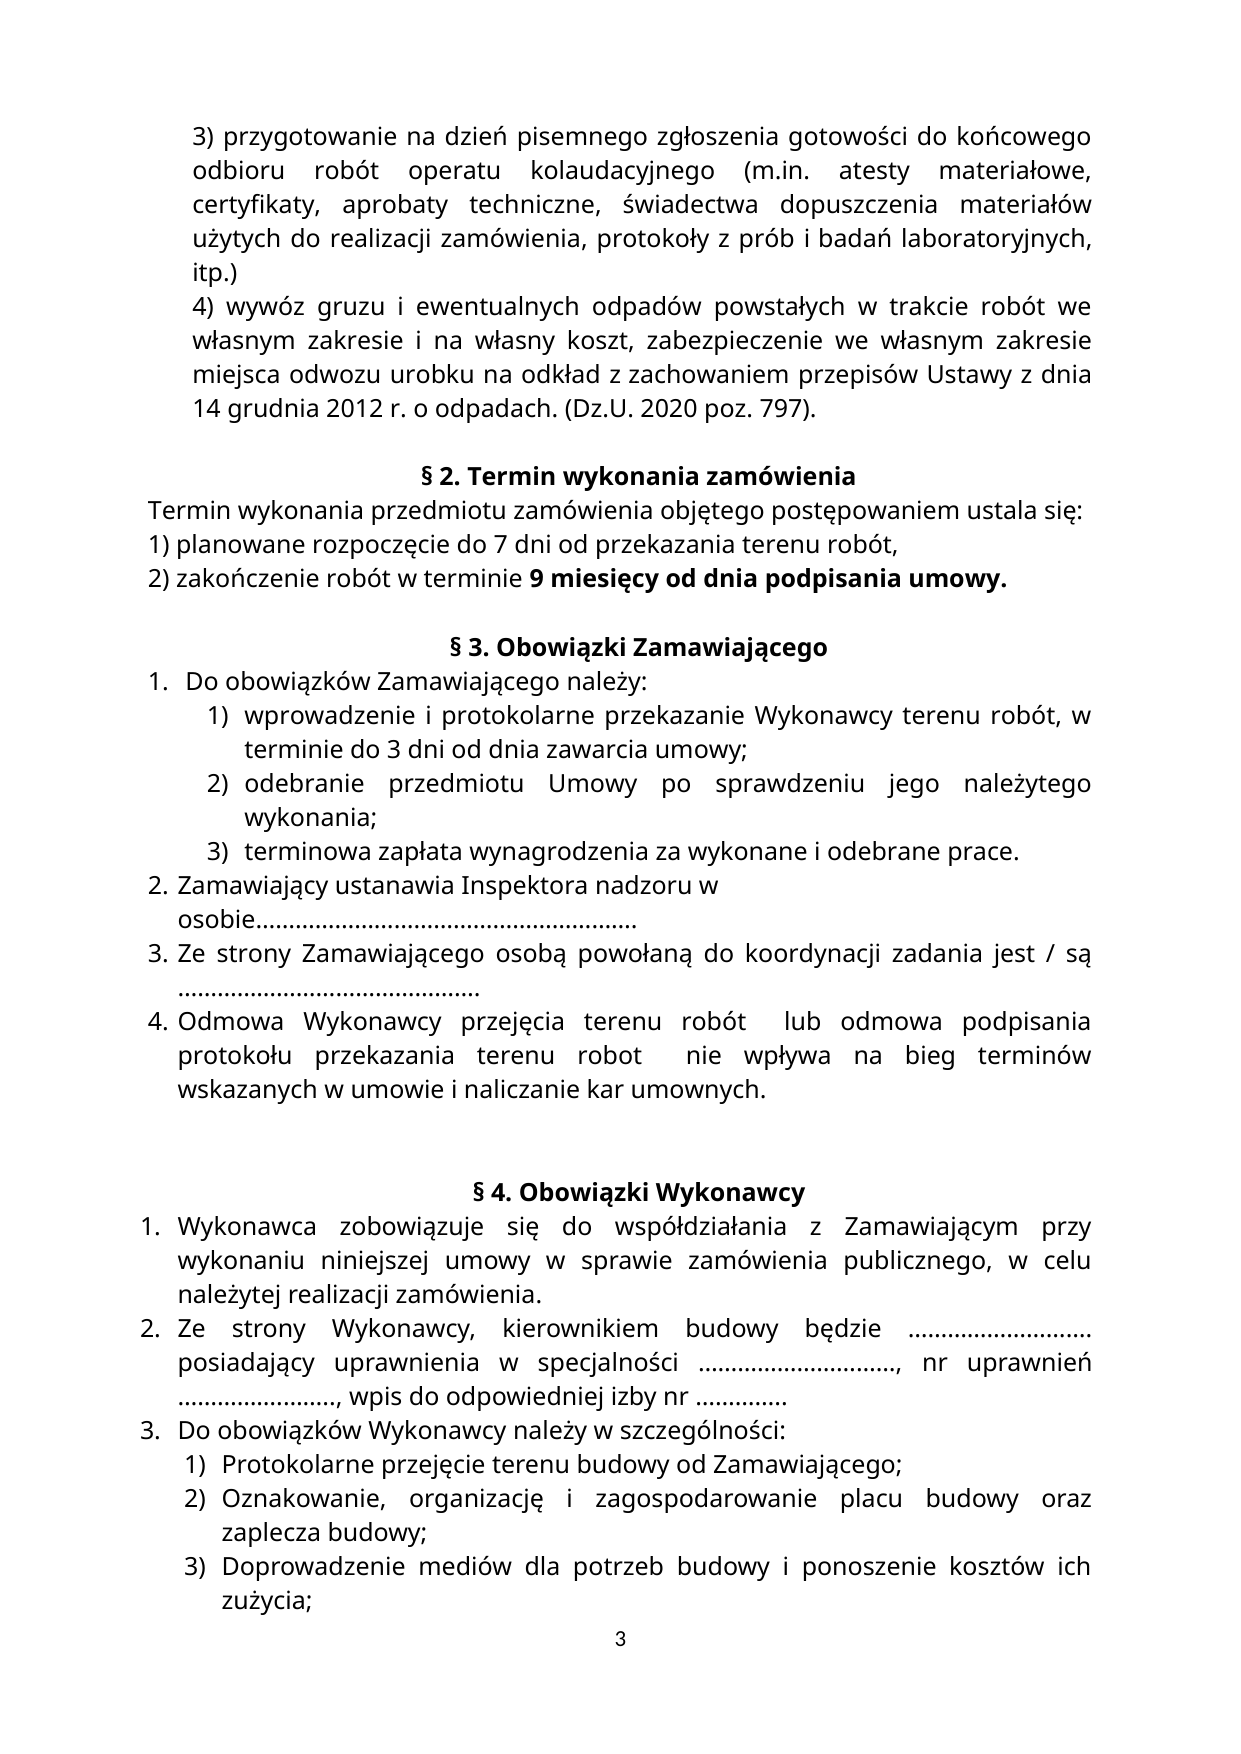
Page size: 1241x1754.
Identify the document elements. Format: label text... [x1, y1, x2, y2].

list Zamawiający ustanawia Inspektora nadzoru w osobie…………………………………………………. [148, 868, 1093, 936]
list Termin wykonania przedmiotu zamówienia objętego postępowaniem ustala się: [148, 493, 1093, 527]
list Do obowiązków Wykonawcy należy w szczególności: [140, 1413, 1093, 1447]
text 3) przygotowanie na dzień pisemnego zgłoszenia gotowości do końcowego odbioru robót operatu kolaudacyjnego (m.in. atesty materiałowe, certyfikaty, aprobaty techniczne, świadectwa dopuszczenia materiałów użytych do realizacji zamówienia, protokoły z prób i badań laboratoryjnych, itp.) [192, 118, 1093, 288]
list Ze strony Zamawiającego osobą powołaną do koordynacji zadania jest / są ………………………………………. [148, 936, 1093, 1004]
list Doprowadzenie mediów dla potrzeb budowy i ponoszenie kosztów ich zużycia; [184, 1549, 1093, 1617]
text § 3. Obowiązki Zamawiającego [185, 629, 1093, 663]
list Oznakowanie, organizację i zagospodarowanie placu budowy oraz zaplecza budowy; [184, 1481, 1093, 1549]
list 1) planowane rozpoczęcie do 7 dni od przekazania terenu robót, [148, 527, 1093, 561]
list terminowa zapłata wynagrodzenia za wykonane i odebrane prace. [207, 833, 1093, 868]
list Protokolarne przejęcie terenu budowy od Zamawiającego; [184, 1447, 1093, 1481]
list Wykonawca zobowiązuje się do współdziałania z Zamawiającym przy wykonaniu niniejszej umowy w sprawie zamówienia publicznego, w celu należytej realizacji zamówienia. [140, 1208, 1093, 1310]
list wprowadzenie i protokolarne przekazanie Wykonawcy terenu robót, w terminie do 3 dni od dnia zawarcia umowy; [207, 697, 1093, 765]
text 4) wywóz gruzu i ewentualnych odpadów powstałych w trakcie robót we własnym zakresie i na własny koszt, zabezpieczenie we własnym zakresie miejsca odwozu urobku na odkład z zachowaniem przepisów Ustawy z dnia 14 grudnia 2012 r. o odpadach. (Dz.U. 2020 poz. 797). [192, 288, 1093, 425]
list Do obowiązków Zamawiającego należy: [148, 663, 1093, 697]
list Odmowa Wykonawcy przejęcia terenu robót lub odmowa podpisania protokołu przekazania terenu robot nie wpływa na bieg terminów wskazanych w umowie i naliczanie kar umownych. [148, 1004, 1093, 1106]
list odebranie przedmiotu Umowy po sprawdzeniu jego należytego wykonania; [207, 765, 1093, 833]
list 2) zakończenie robót w terminie 9 miesięcy od dnia podpisania umowy. [148, 561, 1093, 595]
text § 2. Termin wykonania zamówienia [185, 459, 1093, 493]
text § 4. Obowiązki Wykonawcy [185, 1174, 1093, 1208]
list Ze strony Wykonawcy, kierownikiem budowy będzie ………………………. posiadający uprawnienia w specjalności …………………………, nr uprawnień …………….…….., wpis do odpowiedniej izby nr ………….. [140, 1310, 1093, 1413]
